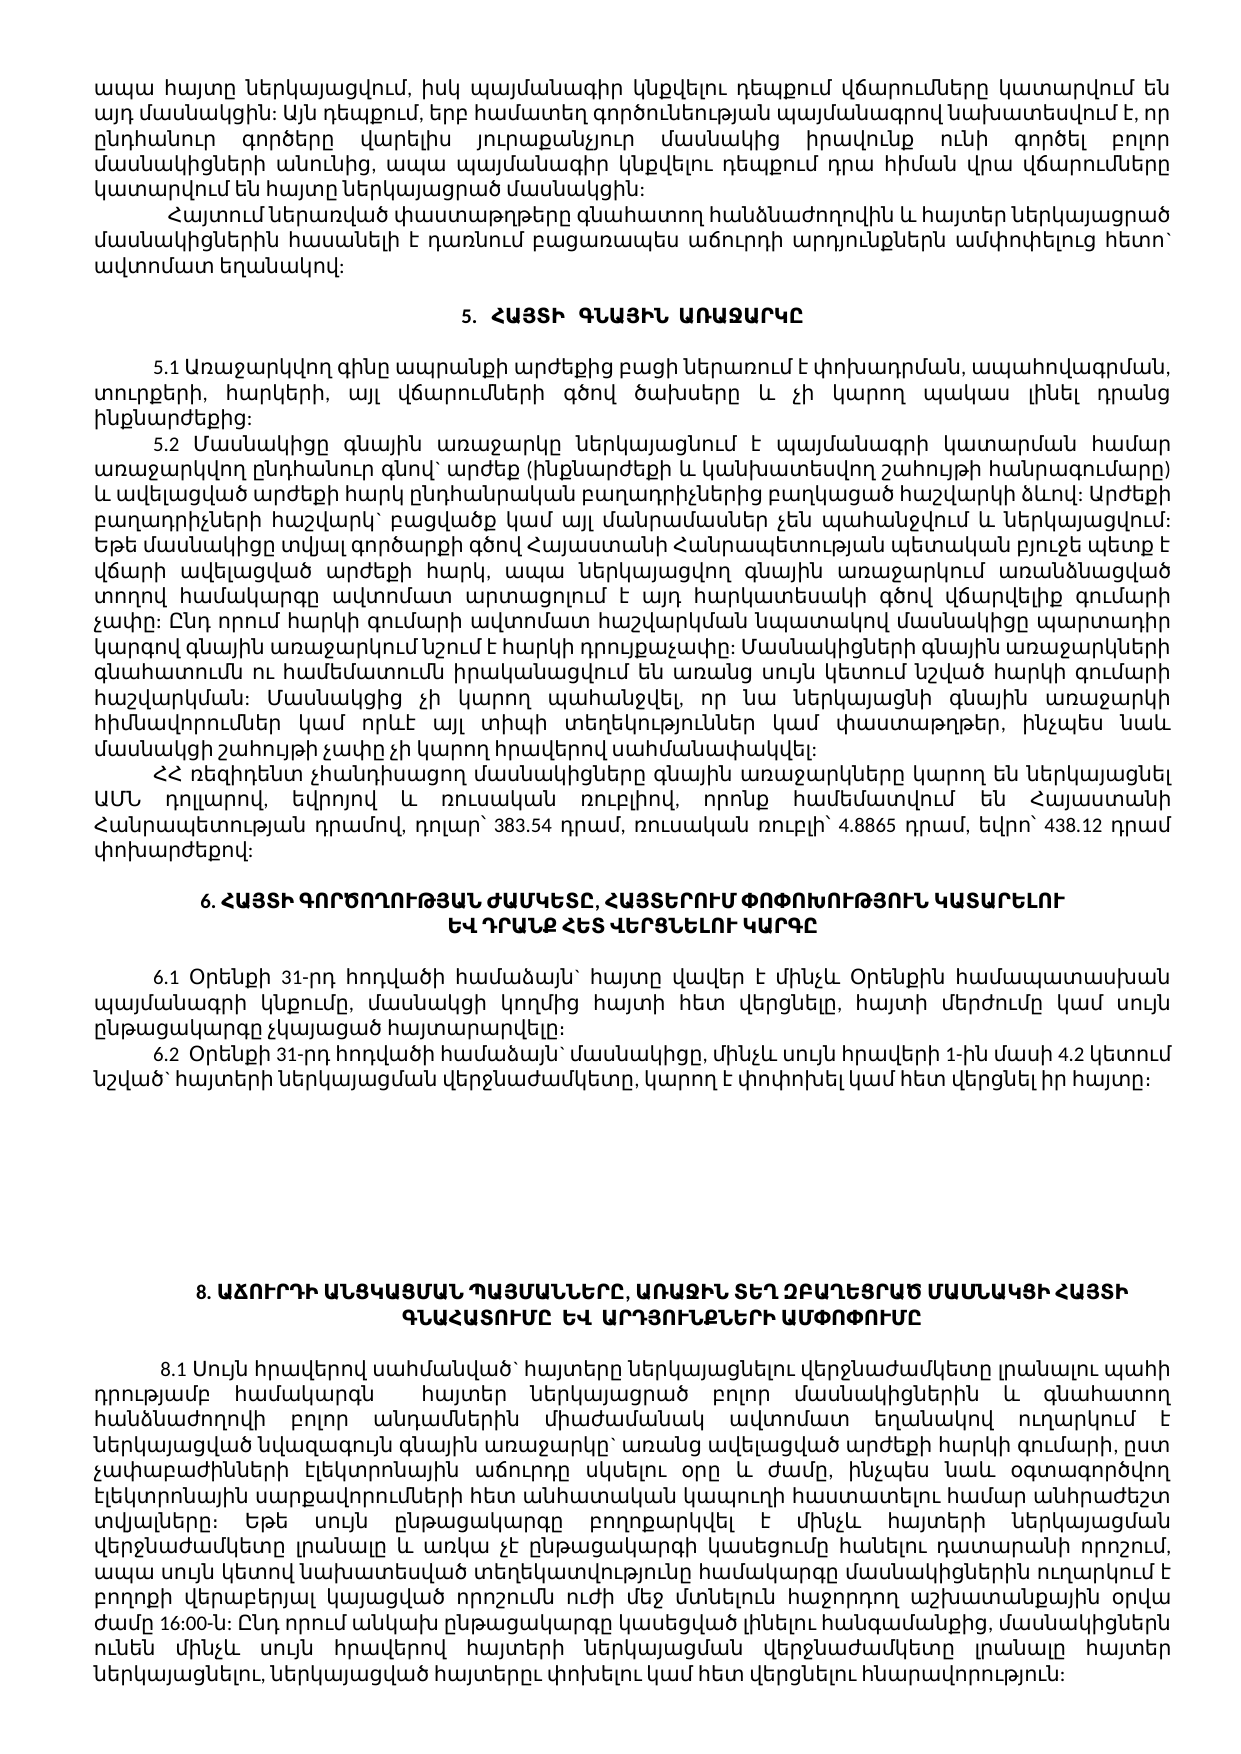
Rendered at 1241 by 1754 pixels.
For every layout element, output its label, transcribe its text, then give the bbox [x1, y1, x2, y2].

text 6.2 Օրենքի 31-րդ հոդվածի համաձայն` մասնակիցը, մինչև սույն հրավերի 1-ին մասի 4.2 կետում նշված` հայտերի ներկայացման վերջնաժամկետը, կարող է փոփոխել կամ հետ վերցնել իր հայտը։ [94, 1041, 1171, 1092]
text 5.1 Առաջարկվող գինը ապրանքի արժեքից բացի ներառում է փոխադրման, ապահովագրման, տուրքերի, հարկերի, այլ վճարումների գծով ծախսերը և չի կարող պակաս լինել դրանց ինքնարժեքից: [94, 354, 1171, 431]
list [94, 75, 1171, 202]
text 6.1 Օրենքի 31-րդ հոդվածի համաձայն` հայտը վավեր է մինչև Օրենքին համապատասխան պայմանագրի կնքումը, մասնակցի կողմից հայտի հետ վերցնելը, հայտի մերժումը կամ սույն ընթացակարգը չկայացած հայտարարվելը։ [94, 964, 1171, 1041]
text ՀՀ ռեզիդենտ չհանդիսացող մասնակիցները գնային առաջարկները կարող են ներկայացնել ԱՄՆ դոլլարով, եվրոյով և ռուսական ռուբլիով, որոնք համեմատվում են Հայաստանի Հանրապետության դրամով, դոլար՝ 383.54 դրամ, ռուսական ռուբլի՝ 4.8865 դրամ, եվրո՝ 438.12 դրամ փոխարժեքով: [94, 761, 1171, 863]
text 5.2 Մասնակիցը գնային առաջարկը ներկայացնում է պայմանագրի կատարման համար առաջարկվող ընդհանուր գնով` արժեք (ինքնարժեքի և կանխատեսվող շահույթի հանրագումարը) և ավելացված արժեքի հարկ ընդհանրական բաղադրիչներից բաղկացած հաշվարկի ձևով: Արժեքի բաղադրիչների հաշվարկ` բացվածք կամ այլ մանրամասներ չեն պահանջվում և ներկայացվում: Եթե մասնակիցը տվյալ գործարքի գծով Հայաստանի Հանրապետության պետական բյուջե պետք է վճարի ավելացված արժեքի հարկ, ապա ներկայացվող գնային առաջարկում առանձնացված տողով համակարգը ավտոմատ արտացոլում է այդ հարկատեսակի գծով վճարվելիք գումարի չափը: Ընդ որում հարկի գումարի ավտոմատ հաշվարկման նպատակով մասնակիցը պարտադիր կարգով գնային առաջարկում նշում է հարկի դրույքաչափը: Մասնակիցների գնային առաջարկների գնահատումն ու համեմատումն իրականացվում են առանց սույն կետում նշված հարկի գումարի հաշվարկման: Մասնակցից չի կարող պահանջվել, որ նա ներկայացնի գնային առաջարկի հիմնավորումներ կամ որևէ այլ տիպի տեղեկություններ կամ փաստաթղթեր, ինչպես նաև մասնակցի շահույթի չափը չի կարող հրավերով սահմանափակվել: [94, 431, 1171, 761]
text 8.1 Սույն հրավերով սահմանված` հայտերը ներկայացնելու վերջնաժամկետը լրանալու պահի դրությամբ համակարգն հայտեր ներկայացրած բոլոր մասնակիցներին և գնահատող հանձնաժողովի բոլոր անդամներին միաժամանակ ավտոմատ եղանակով ուղարկում է ներկայացված նվազագույն գնային առաջարկը` առանց ավելացված արժեքի հարկի գումարի, ըստ չափաբաժինների էլեկտրոնային աճուրդը սկսելու օրը և ժամը, ինչպես նաև օգտագործվող էլեկտրոնային սարքավորումների հետ անհատական կապուղի հաստատելու համար անհրաժեշտ տվյալները։ Եթե սույն ընթացակարգը բողոքարկվել է մինչև հայտերի ներկայացման վերջնաժամկետը լրանալը և առկա չէ ընթացակարգի կասեցումը հանելու դատարանի որոշում, ապա սույն կետով նախատեսված տեղեկատվությունը համակարգը մասնակիցներին ուղարկում է բողոքի վերաբերյալ կայացված որոշումն ուժի մեջ մտնելուն հաջորդող աշխատանքային օրվա ժամը 16:00-ն: Ընդ որում անկախ ընթացակարգը կասեցված լինելու հանգամանքից, մասնակիցներն ունեն մինչև սույն հրավերով հայտերի ներկայացման վերջնաժամկետը լրանալը հայտեր ներկայացնելու, ներկայացված հայտերըւ փոխելու կամ հետ վերցնելու հնարավորություն: [94, 1356, 1171, 1686]
text 5. ՀԱՅՏԻ ԳՆԱՅԻՆ ԱՌԱՋԱՐԿԸ [94, 304, 1171, 329]
text ԳՆԱՀԱՏՈՒՄԸ ԵՎ ԱՐԴՅՈՒՆՔՆԵՐԻ ԱՄՓՈՓՈՒՄԸ [94, 1305, 1171, 1330]
text 8. ԱՃՈՒՐԴԻ ԱՆՑԿԱՑՄԱՆ ՊԱՅՄԱՆՆԵՐԸ, ԱՌԱՋԻՆ ՏԵՂ ԶԲԱՂԵՑՐԱԾ ՄԱՍՆԱԿՑԻ ՀԱՅՏԻ [94, 1279, 1171, 1305]
text ԵՎ ԴՐԱՆՔ ՀԵՏ ՎԵՐՑՆԵԼՈՒ ԿԱՐԳԸ [94, 914, 1171, 939]
text Հայտում ներառված փաստաթղթերը գնահատող հանձնաժողովին և հայտեր ներկայացրած մասնակիցներին հասանելի է դառնում բացառապես աճուրդի արդյունքներն ամփոփելուց հետո` ավտոմատ եղանակով: [94, 202, 1171, 278]
text 6. ՀԱՅՏԻ ԳՈՐԾՈՂՈՒԹՅԱՆ ԺԱՄԿԵՏԸ, ՀԱՅՏԵՐՈՒՄ ՓՈՓՈԽՈՒԹՅՈՒՆ ԿԱՏԱՐԵԼՈՒ [94, 888, 1171, 914]
